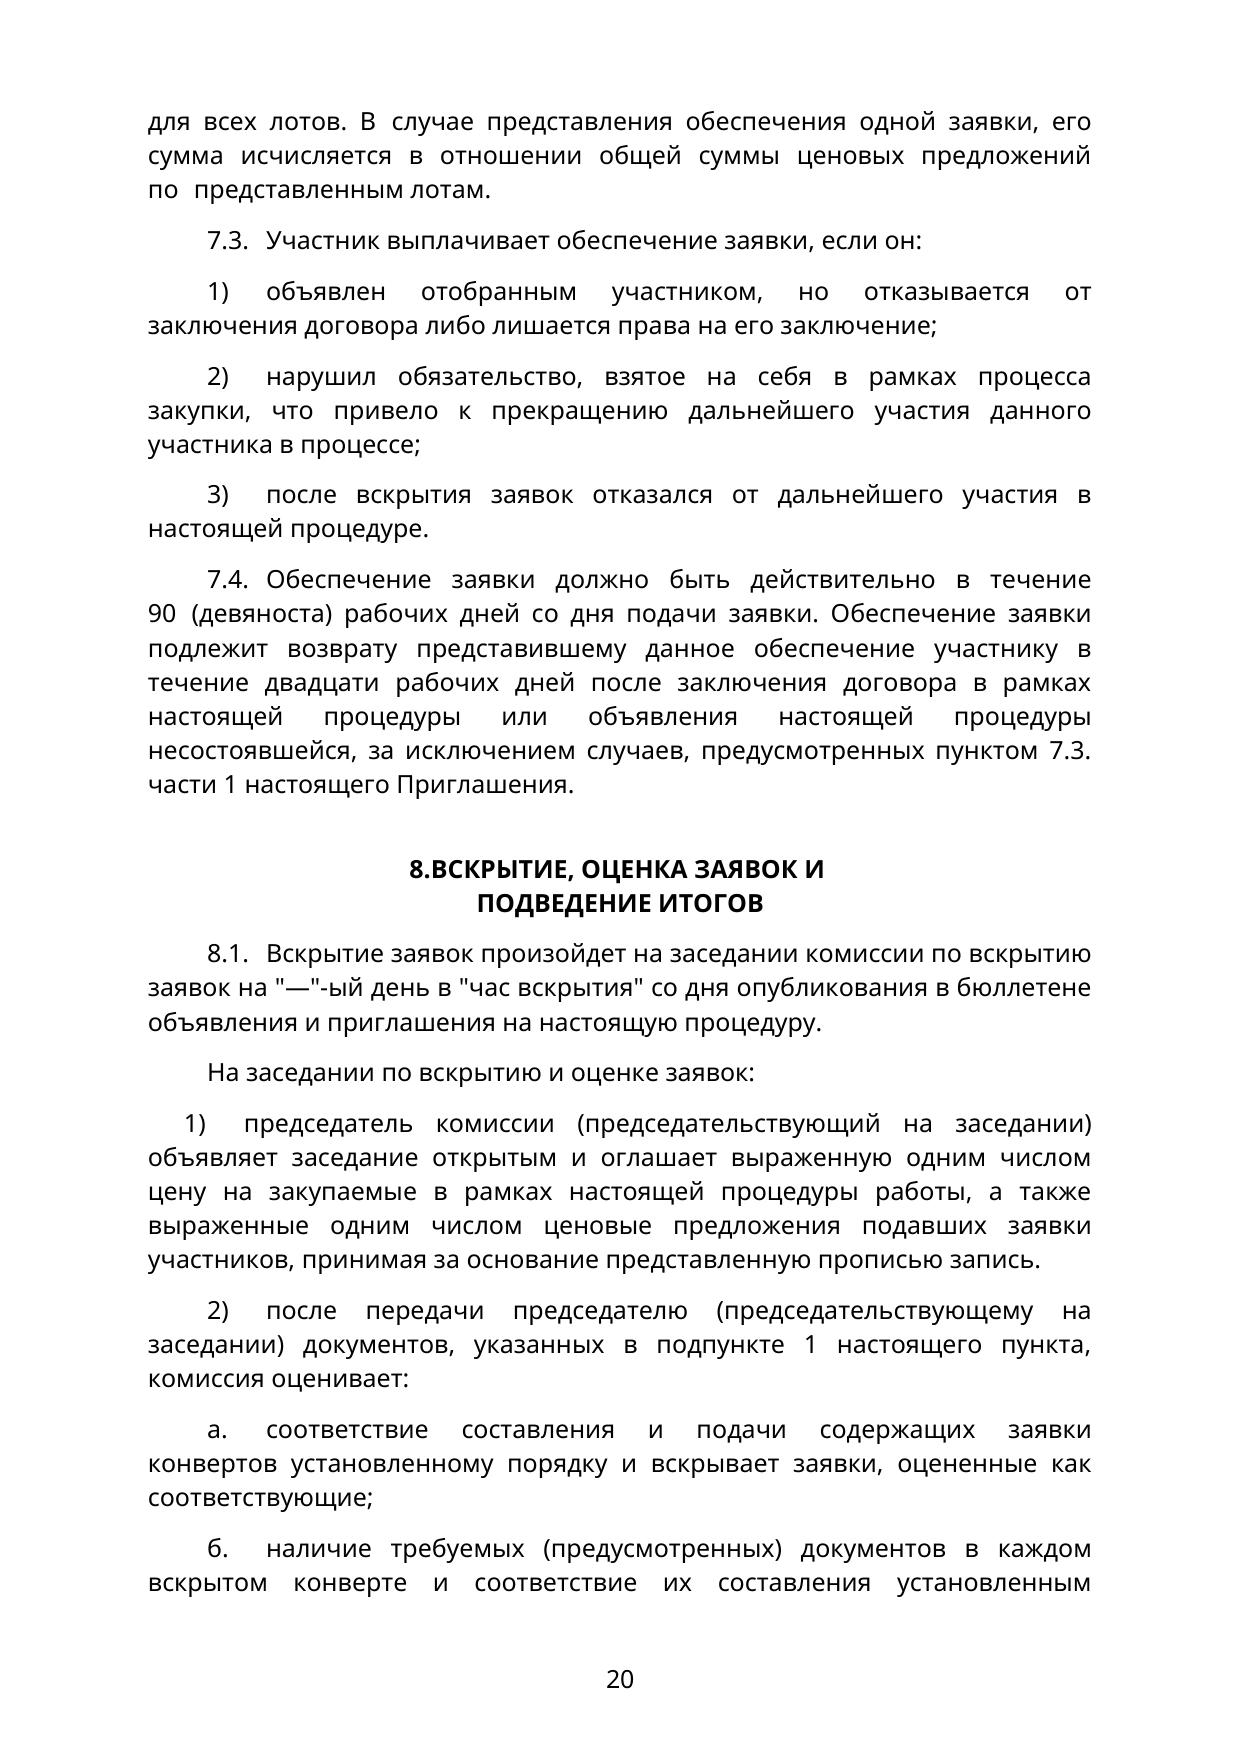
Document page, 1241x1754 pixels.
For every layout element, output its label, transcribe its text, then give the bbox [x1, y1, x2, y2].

text На заседании по вскрытию и оценке заявок: [148, 1055, 1092, 1089]
text 8.ВСКРЫТИЕ, ОЦЕНКА ЗАЯВОК И ПОДВЕДЕНИЕ ИТОГОВ [148, 851, 1092, 919]
text 7.3. Участник выплачивает обеспечение заявки, если он: [148, 223, 1092, 257]
text 8.1. Вскрытие заявок произойдет на заседании комиссии по вскрытию заявок на "—"-ый день в "час вскрытия" со дня опубликования в бюллетене объявления и приглашения на настоящую процедуру. [148, 936, 1092, 1038]
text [148, 1530, 1092, 1598]
text а. соответствие составления и подачи содержащих заявки конвертов установленному порядку и вскрывает заявки, оцененные как соответствующие; [148, 1411, 1092, 1514]
text 1) объявлен отобранным участником, но отказывается от заключения договора либо лишается права на его заключение; [148, 273, 1092, 342]
text 1) председатель комиссии (председательствующий на заседании) объявляет заседание открытым и оглашает выраженную одним числом цену на закупаемые в рамках настоящей процедуры работы, а также выраженные одним числом ценовые предложения подавших заявки участников, принимая за основание представленную прописью запись. [148, 1106, 1092, 1276]
text 3) после вскрытия заявок отказался от дальнейшего участия в настоящей процедуре. [148, 477, 1092, 545]
text 2) после передачи председателю (председательствующему на заседании) документов, указанных в подпункте 1 настоящего пункта, комиссия оценивает: [148, 1293, 1092, 1395]
text 2) нарушил обязательство, взятое на себя в рамках процесса закупки, что привело к прекращению дальнейшего участия данного участника в процессе; [148, 358, 1092, 460]
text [148, 103, 1092, 206]
text 7.4. Обеспечение заявки должно быть действительно в течение 90 (девяноста) рабочих дней со дня подачи заявки. Обеспечение заявки подлежит возврату представившему данное обеспечение участнику в течение двадцати рабочих дней после заключения договора в рамках настоящей процедуры или объявления настоящей процедуры несостоявшейся, за исключением случаев, предусмотренных пунктом 7.3. части 1 настоящего Приглашения. [148, 562, 1092, 801]
